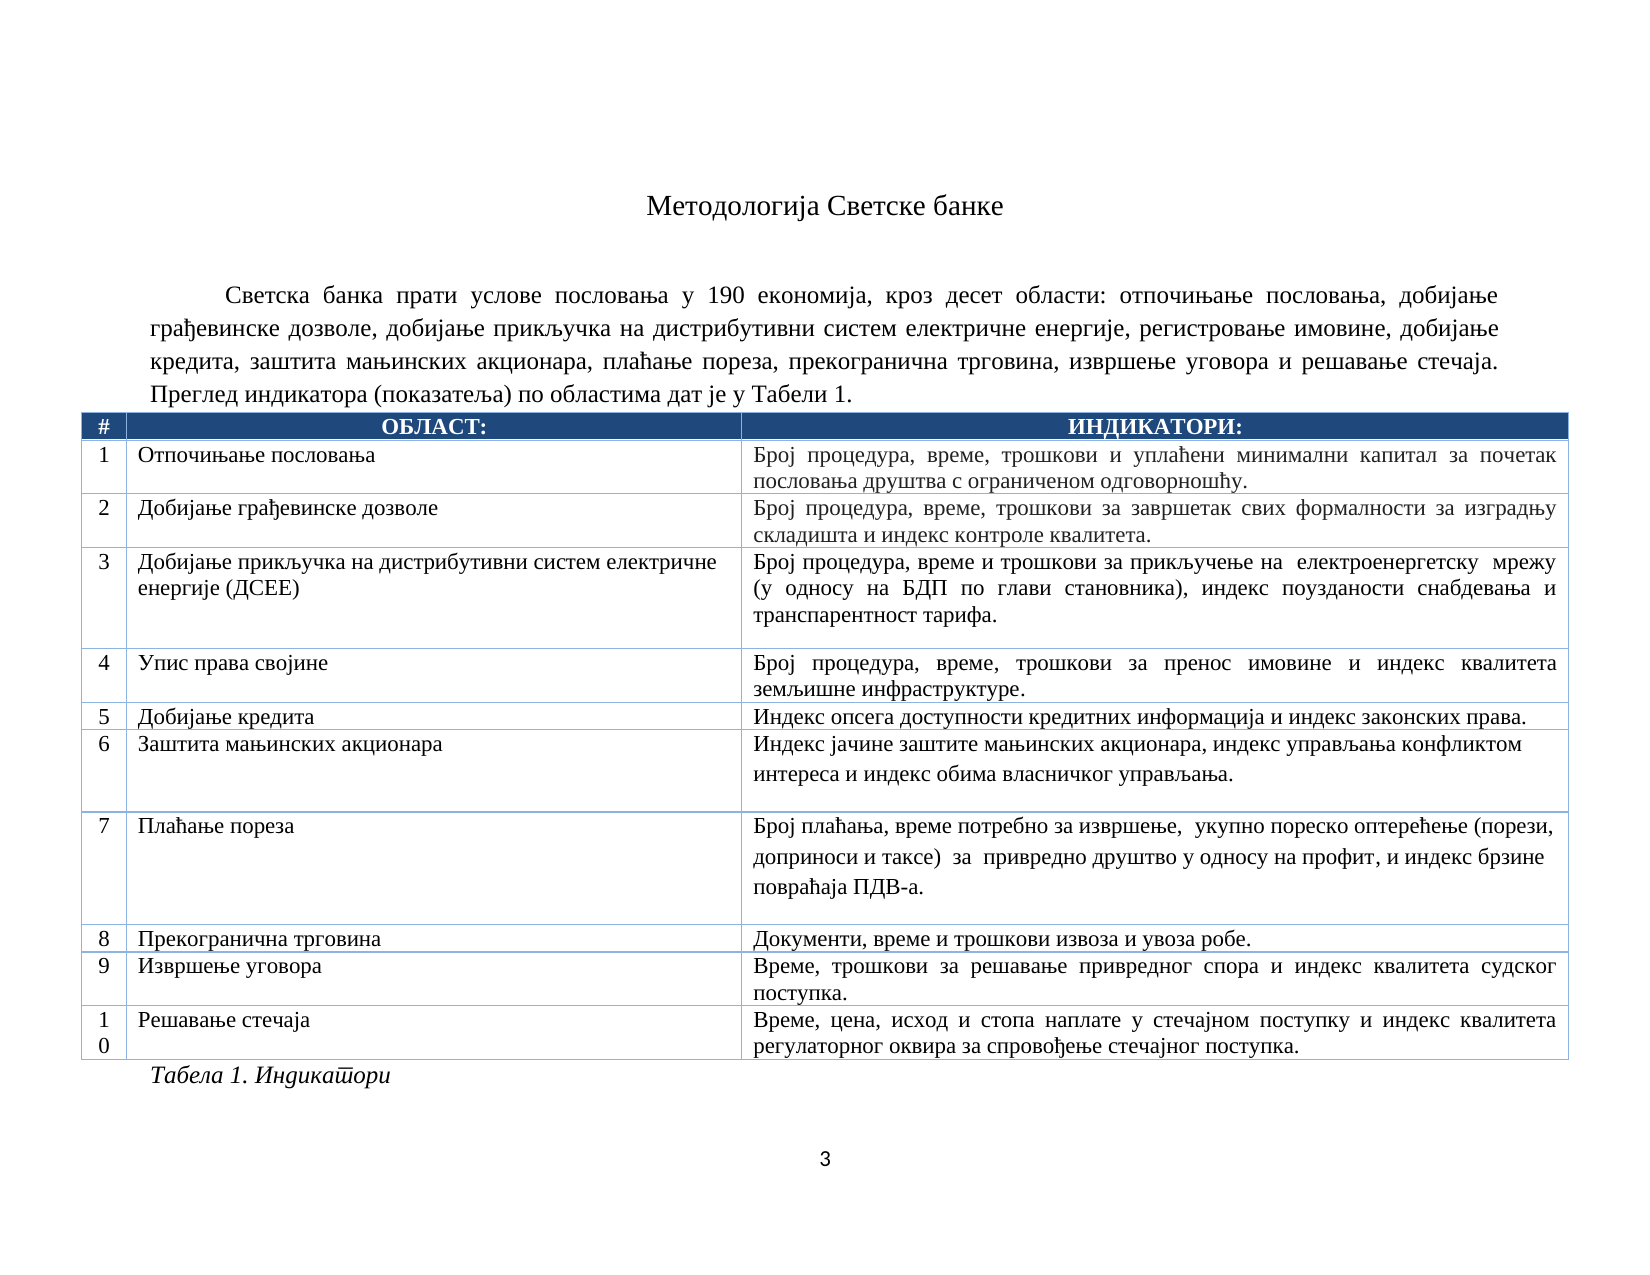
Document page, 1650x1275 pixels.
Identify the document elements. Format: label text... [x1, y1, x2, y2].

table_cell Време, трошкови за решавање привредног спора и индекс квалитета судског поступка. [742, 953, 1568, 1005]
table_header ИНДИКАТОРИ: [742, 413, 1568, 439]
table_header ОБЛАСТ: [127, 413, 741, 439]
table_cell 1 [82, 441, 126, 493]
table_cell 7 [82, 813, 126, 924]
table_cell Отпочињање пословања [127, 441, 741, 493]
table_cell 9 [82, 953, 126, 1005]
table_cell 8 [82, 925, 126, 951]
table_cell Добијање кредита [127, 703, 741, 729]
subtitle Методологија Светске банке [150, 188, 1500, 222]
text Светска банка прати услове пословања у 190 економија, кроз десет области: отпочињање пословања, добијање грађевинске дозволе, добијање прикључка на дистрибутивни систем електричне енергије, регистровање имовине, добијање кредита, заштита мањинских акционара, плаћање пореза, прекогранична трговина, извршење уговора и решавање стечаја. Преглед индикатора (показатеља) по областима дат је у Табели 1. [150, 280, 1500, 408]
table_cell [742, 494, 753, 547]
table_cell Извршење уговора [127, 953, 741, 1005]
table_cell 5 [82, 703, 126, 729]
table_cell Упис права својине [127, 649, 741, 702]
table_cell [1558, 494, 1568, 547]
table_cell 4 [82, 649, 126, 702]
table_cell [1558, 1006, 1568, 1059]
table_cell Добијање грађевинске дозволе [127, 494, 741, 547]
table_cell Индекс опсега доступности кредитних информација и индекс законских права. [742, 703, 1568, 729]
table_cell Индекс јачине заштите мањинских акционара, индекс управљања конфликтом интереса и индекс обима власничког управљања. [742, 730, 1568, 811]
table_cell Прекогранична трговина [127, 925, 741, 951]
table_cell Број процедура, време и трошкови за прикључење на електроенергетску мрежу (у односу на БДП по глави становника), индекс поузданости снабдевања и транспарентност тарифа. [742, 548, 1568, 648]
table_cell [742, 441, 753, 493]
table_cell Документи, време и трошкови извоза и увоза робе. [742, 925, 1568, 951]
table_cell Заштита мањинских акционара [127, 730, 741, 811]
text Табела 1. Индикатори [150, 1060, 1500, 1089]
table_cell Број плаћања, време потребно за извршење, укупно пореско оптерећење (порези, доприноси и таксе) за привредно друштво у односу на профит, и индекс брзине повраћаја ПДВ-а. [742, 813, 1568, 924]
table_cell Добијање прикључка на дистрибутивни систем електричне енергије (ДСЕЕ) [127, 548, 741, 648]
table_cell Плаћање пореза [127, 813, 741, 924]
table_cell 6 [82, 730, 126, 811]
table_header # [82, 413, 126, 439]
table_cell 3 [82, 548, 126, 648]
table_cell Решавање стечаја [127, 1006, 741, 1059]
table_cell Број процедура, време, трошкови за пренос имовине и индекс квалитета земљишне инфраструктуре. [742, 649, 1568, 702]
table_cell 10 [82, 1006, 126, 1059]
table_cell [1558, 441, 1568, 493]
table_cell 2 [82, 494, 126, 547]
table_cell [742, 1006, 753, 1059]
